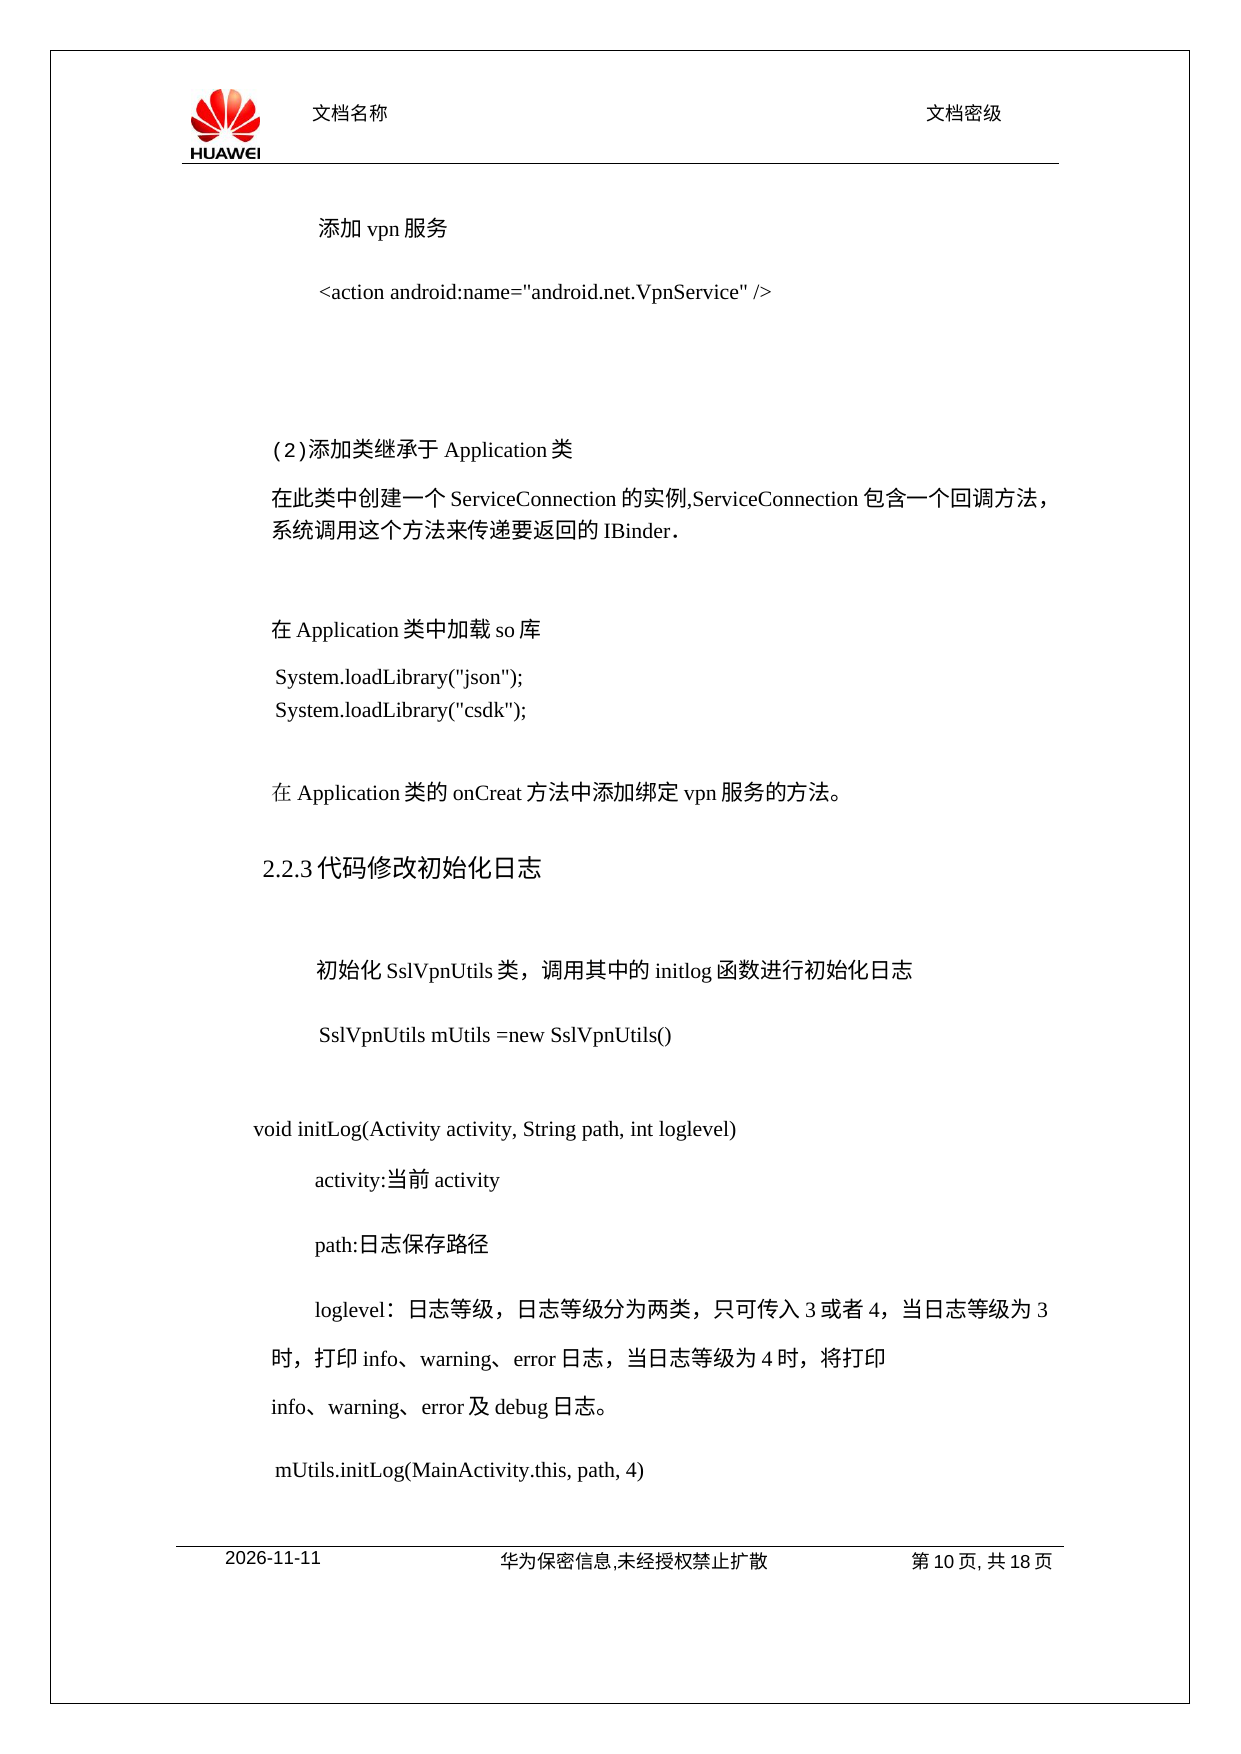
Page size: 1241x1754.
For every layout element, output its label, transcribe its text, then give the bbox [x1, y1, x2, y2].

text (2)添加类继承于Application类 [271, 431, 1053, 464]
text 在Application类中加载so库 [271, 611, 1053, 644]
text 在此类中创建一个ServiceConnection的实例,ServiceConnection包含一个回调方法，系统调用这个方法来传递要返回的IBinder． [271, 481, 1053, 546]
text path:日志保存路径 [271, 1226, 1053, 1259]
text 在 Application类的onCreat方法中添加绑定vpn服务的方法。 [271, 775, 1053, 807]
text loglevel：日志等级，日志等级分为两类，只可传入3或者4，当日志等级为3时，打印info、warning、error日志，当日志等级为4时，将打印info、warning、error及debug日志。 [271, 1291, 1053, 1421]
text SslVpnUtils mUtils =new SslVpnUtils() [187, 1018, 1053, 1050]
text void initLog(Activity activity, String path, int loglevel) [187, 1112, 1053, 1145]
subtitle 2.2.3代码修改初始化日志 [262, 834, 1053, 899]
picture [191, 89, 260, 159]
text System.loadLibrary("json"); System.loadLibrary("csdk"); [275, 661, 1053, 726]
text mUtils.initLog(MainActivity.this, path, 4) [187, 1454, 1053, 1486]
text activity:当前activity [271, 1161, 1053, 1194]
text 初始化SslVpnUtils类，调用其中的initlog函数进行初始化日志 [271, 953, 1053, 985]
text <action android:name="android.net.VpnService" /> [187, 275, 1053, 308]
text 添加vpn服务 [187, 210, 1053, 243]
